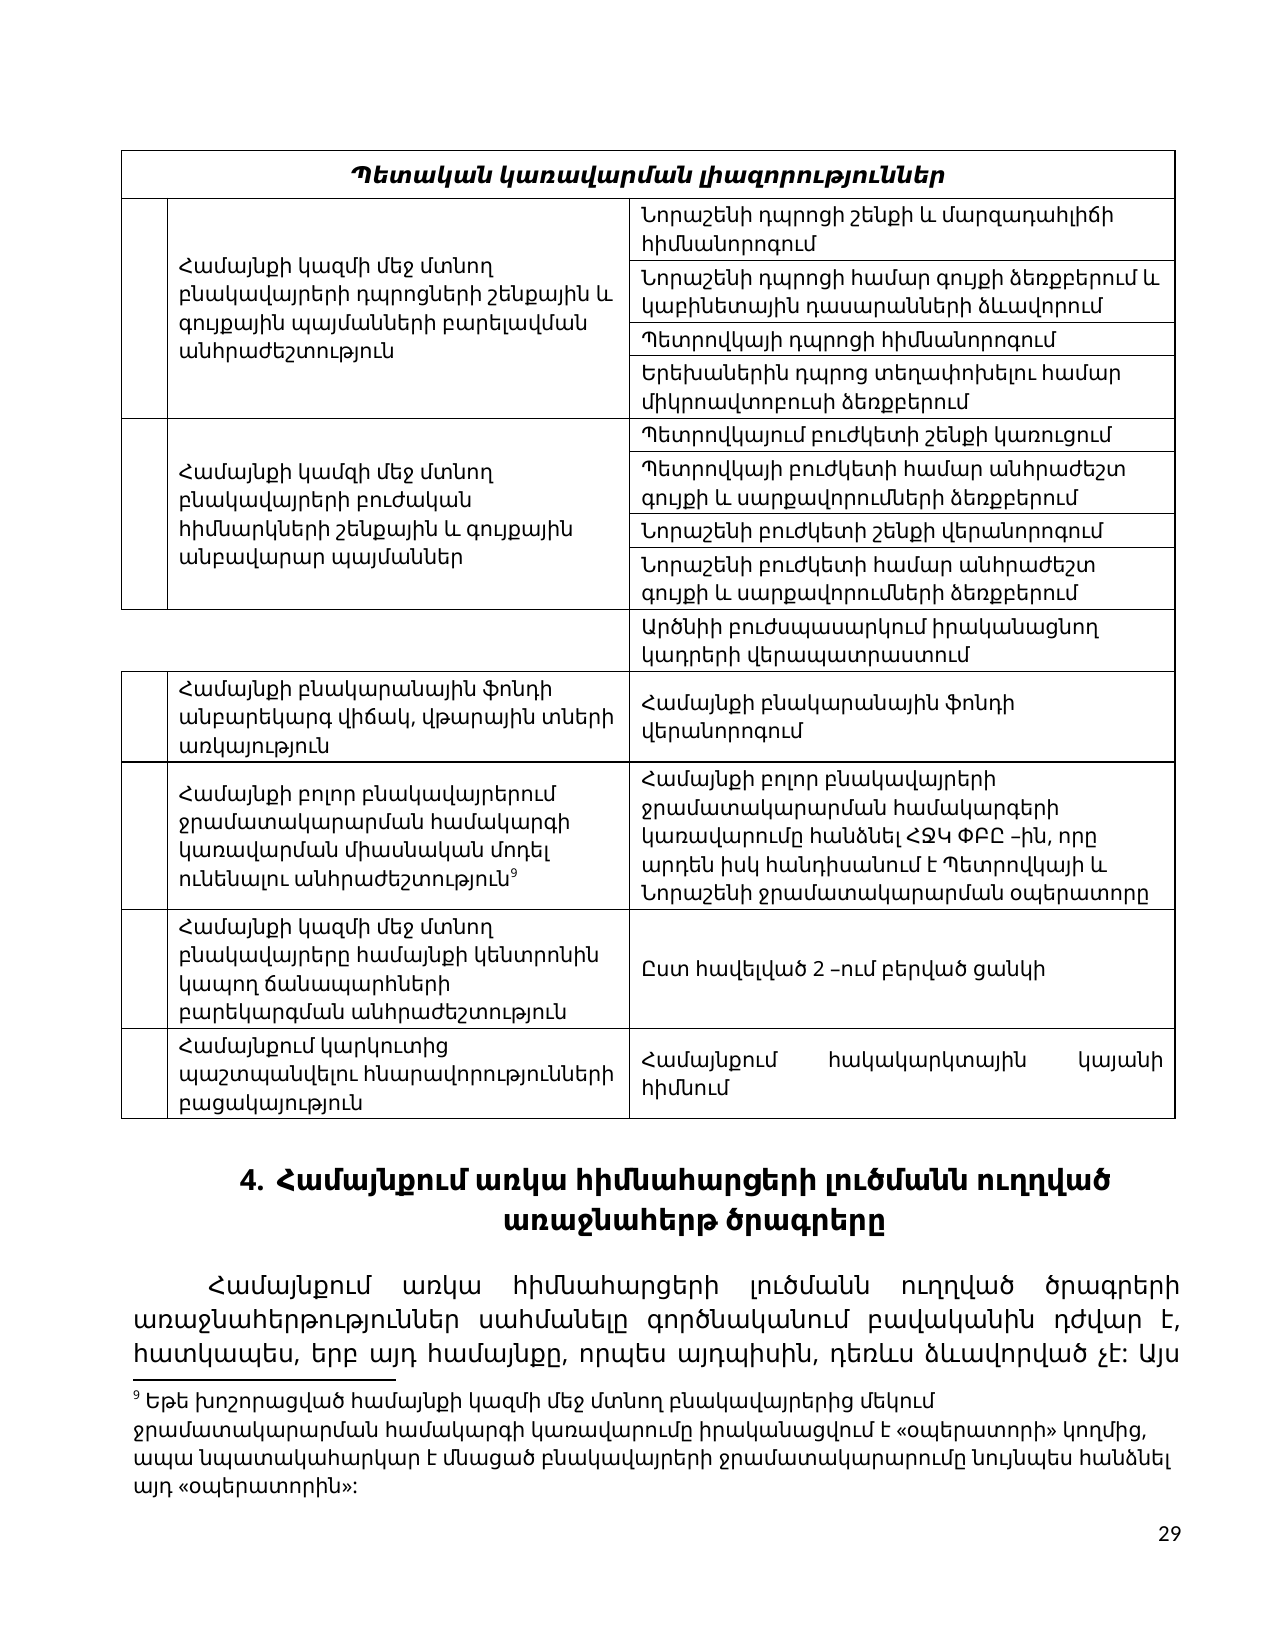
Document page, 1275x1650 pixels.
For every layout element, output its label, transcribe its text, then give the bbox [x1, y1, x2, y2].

table_cell Նորաշենի բուժկետի համար անհրաժեշտ գույքի և սարքավորումների ձեռքբերում [630, 548, 1174, 609]
table_cell Համայնքի կազմի մեջ մտնող բնակավայրերը համայնքի կենտրոնին կապող ճանապարհների բարեկարգման անհրաժեշտություն [168, 910, 629, 1028]
table_cell Ըստ հավելված 2 –ում բերված ցանկի [630, 910, 1174, 1028]
table_cell Նորաշենի դպրոցի համար գույքի ձեռքբերում և կաբինետային դասարանների ձևավորում [630, 261, 1174, 322]
table_cell Արծնիի բուժսպասարկում իրականացնող կադրերի վերապատրաստում [630, 610, 1174, 671]
table_cell Նորաշենի բուժկետի շենքի վերանորոգում [630, 514, 1174, 547]
table_cell Պետրովկայի դպրոցի հիմնանորոգում [630, 323, 1174, 355]
table_cell Երեխաներին դպրոց տեղափոխելու համար միկրոավտոբուսի ձեռքբերում [630, 356, 1174, 417]
table_cell Նորաշենի դպրոցի շենքի և մարզադահլիճի հիմնանորոգում [630, 199, 1174, 259]
table_cell [122, 763, 167, 909]
table_cell Համայնքի բոլոր բնակավայրերում ջրամատակարարման համակարգի կառավարման միասնական մոդել ունենալու անհրաժեշտություն [168, 763, 629, 909]
table_cell Համայնքի կազմի մեջ մտնող բնակավայրերի դպրոցների շենքային և գույքային պայմանների բարելավման անհրաժեշտություն [168, 199, 629, 417]
table_cell Պետական կառավարման լիազորություններ [122, 151, 1174, 197]
table_cell Համայնքի բոլոր բնակավայրերի ջրամատակարարման համակարգերի կառավարումը հանձնել ՀՋԿ ՓԲԸ –ին, որը արդեն իսկ հանդիսանում է Պետրովկայի և Նորաշենի ջրամատակարարման օպերատորը [630, 763, 1174, 909]
table_cell [122, 199, 167, 417]
table_cell Համայնքի բնակարանային ֆոնդի վերանորոգում [630, 672, 1174, 761]
table_cell Համայնքի բնակարանային ֆոնդի անբարեկարգ վիճակ, վթարային տների առկայություն [168, 672, 629, 761]
table_cell Համայնքում հակակարկտային կայանի հիմնում [630, 1029, 1174, 1118]
table_cell Պետրովկայում բուժկետի շենքի կառուցում [630, 419, 1174, 451]
table_cell [122, 672, 167, 761]
table_cell Պետրովկայի բուժկետի համար անհրաժեշտ գույքի և սարքավորումների ձեռքբերում [630, 452, 1174, 513]
table_cell Համայնքի կամզի մեջ մտնող բնակավայրերի բուժական հիմնարկների շենքային և գույքային անբավարար պայմաններ [168, 419, 629, 609]
table_cell [122, 1029, 167, 1118]
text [133, 1268, 1181, 1370]
subtitle Համայնքում առկա հիմնահարցերի լուծմանն ուղղված առաջնահերթ ծրագրերը [170, 1159, 1181, 1238]
table_cell Համայնքում կարկուտից պաշտպանվելու հնարավորությունների բացակայություն [168, 1029, 629, 1118]
table_cell [122, 910, 167, 1028]
table_cell [122, 419, 167, 609]
